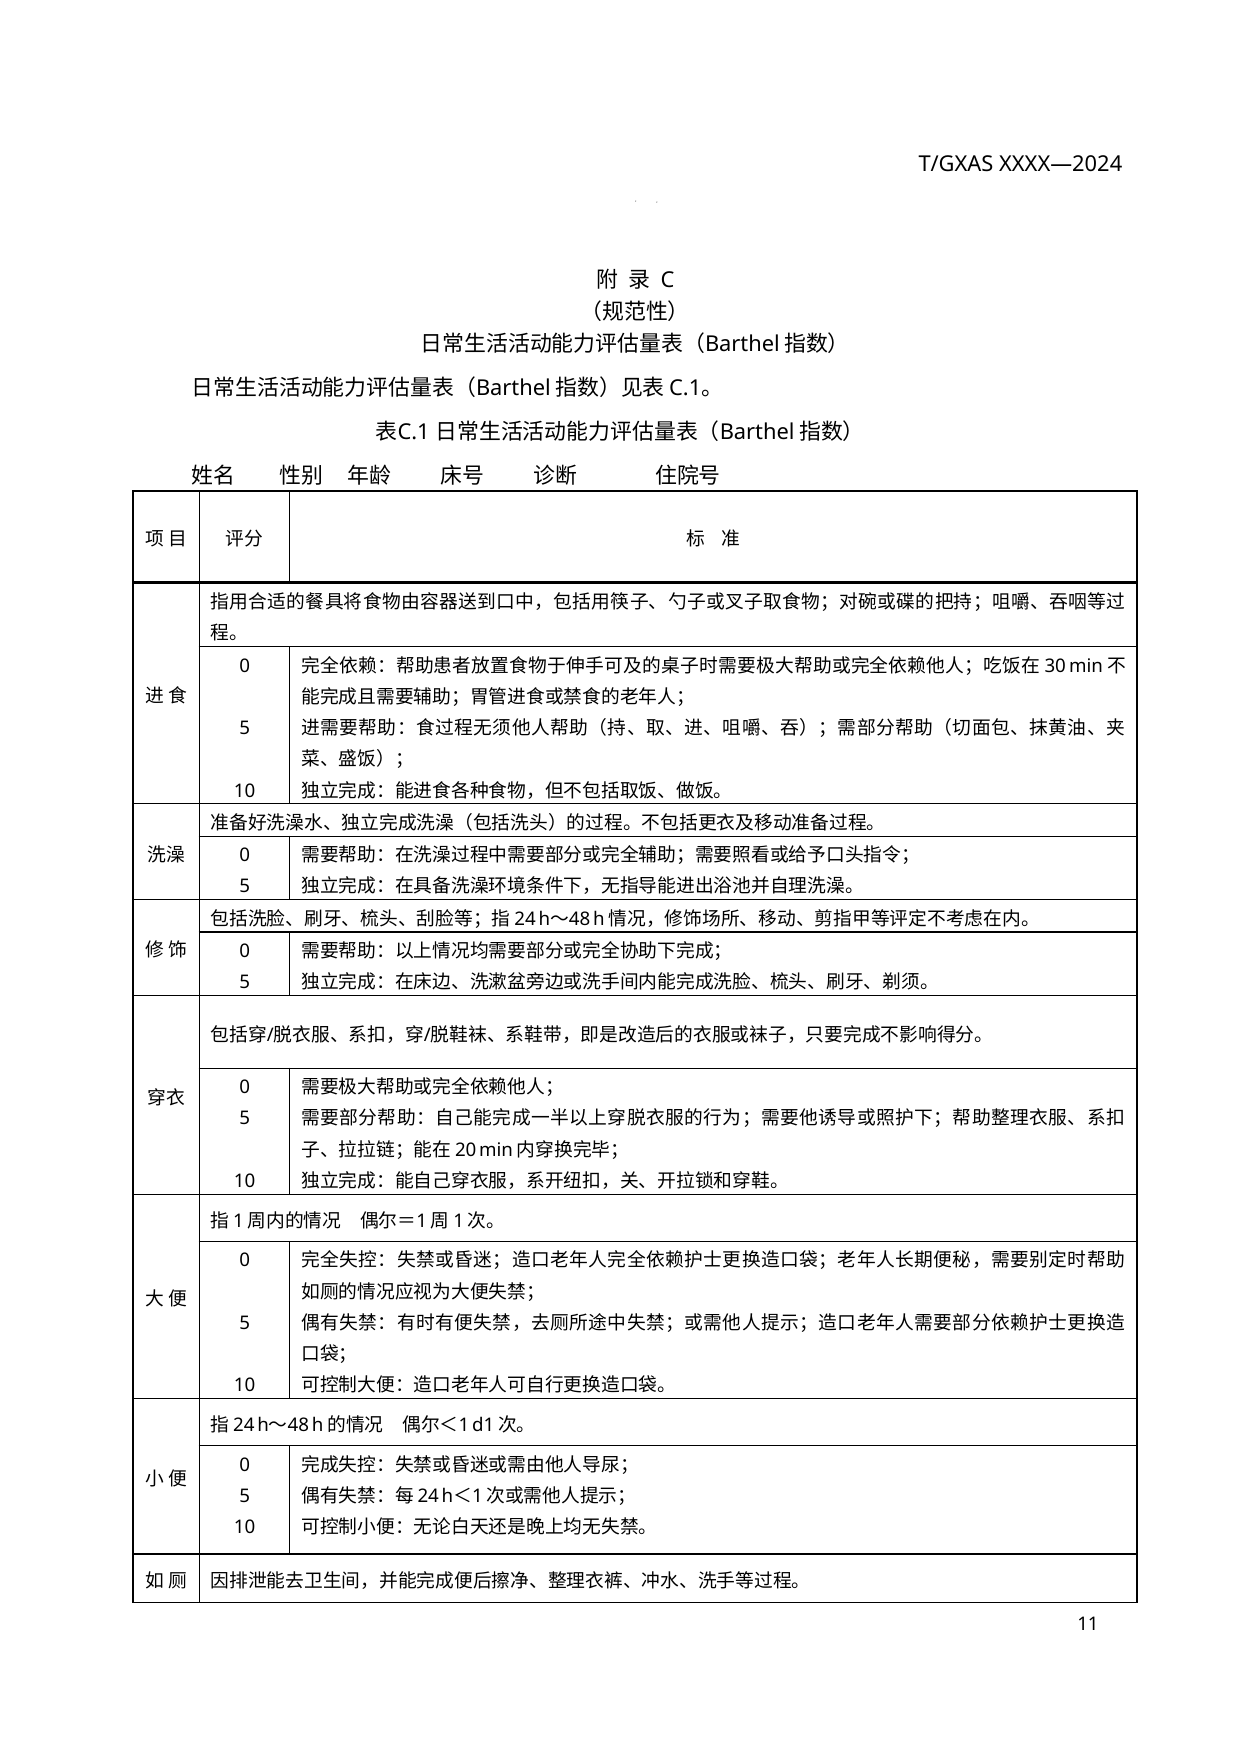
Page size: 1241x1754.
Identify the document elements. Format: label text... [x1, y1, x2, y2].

table_cell 0 5 [200, 837, 289, 899]
table_cell 准备好洗澡水、独立完成洗澡（包括洗头）的过程。不包括更衣及移动准备过程。 [200, 804, 1136, 836]
table_cell 需要帮助：在洗澡过程中需要部分或完全辅助；需要照看或给予口头指令； 独立完成：在具备洗澡环境条件下，无指导能进出浴池并自理洗澡。 [290, 837, 1136, 899]
table_cell 进 食 [134, 584, 199, 803]
table_cell 如 厕 [134, 1555, 199, 1602]
table_cell 因排泄能去卫生间，并能完成便后擦净、整理衣裤、冲水、洗手等过程。 [200, 1555, 1136, 1602]
table_header 评分 [200, 492, 289, 581]
text （规范性） 日常生活活动能力评估量表（Barthel指数） [148, 262, 1122, 357]
table_header 项 目 [134, 492, 199, 581]
table_cell 大 便 [134, 1195, 199, 1398]
table_cell 包括穿/脱衣服、系扣，穿/脱鞋袜、系鞋带，即是改造后的衣服或袜子，只要完成不影响得分。 [200, 996, 1136, 1067]
table_cell 0 5 10 [200, 1069, 289, 1193]
table_cell 完全依赖：帮助患者放置食物于伸手可及的桌子时需要极大帮助或完全依赖他人；吃饭在30 min不能完成且需要辅助；胃管进食或禁食的老年人； 进需要帮助：食过程无须他人帮助（持、取、进、咀嚼、吞）；需部分帮助（切面包、抹黄油、夹菜、盛饭）； 独立完成：能进食各种食物，但不包括取饭、做饭。 [290, 647, 1136, 803]
table_cell 包括洗脸、刷牙、梳头、刮脸等；指24 h～48 h情况，修饰场所、移动、剪指甲等评定不考虑在内。 [200, 900, 1136, 931]
table_cell 洗澡 [134, 804, 199, 899]
text 日常生活活动能力评估量表（Barthel指数） [148, 414, 1122, 446]
table_cell 指用合适的餐具将食物由容器送到口中，包括用筷子、勺子或叉子取食物；对碗或碟的把持；咀嚼、吞咽等过程。 [200, 584, 1136, 646]
table_cell 0 5 10 [200, 1446, 289, 1553]
table_cell 需要极大帮助或完全依赖他人； 需要部分帮助：自己能完成一半以上穿脱衣服的行为；需要他诱导或照护下；帮助整理衣服、系扣子、拉拉链；能在20 min内穿换完毕； 独立完成：能自己穿衣服，系开纽扣，关、开拉锁和穿鞋。 [290, 1069, 1136, 1193]
table_cell 小 便 [134, 1399, 199, 1553]
table_header 标 准 [290, 492, 1136, 581]
table_cell 0 5 [200, 933, 289, 995]
table_cell 0 5 10 [200, 647, 289, 803]
table_cell 修 饰 [134, 900, 199, 995]
table_cell 0 5 10 [200, 1242, 289, 1398]
text 姓名 性别 年龄 床号 诊断 住院号 [148, 458, 1122, 490]
table_cell 指1周内的情况 偶尔＝1周1次。 [200, 1195, 1136, 1241]
table_cell 需要帮助：以上情况均需要部分或完全协助下完成； 独立完成：在床边、洗漱盆旁边或洗手间内能完成洗脸、梳头、刷牙、剃须。 [290, 933, 1136, 995]
table_cell 完全失控：失禁或昏迷；造口老年人完全依赖护士更换造口袋；老年人长期便秘，需要别定时帮助如厕的情况应视为大便失禁； 偶有失禁：有时有便失禁，去厕所途中失禁；或需他人提示；造口老年人需要部分依赖护士更换造口袋； 可控制大便：造口老年人可自行更换造口袋。 [290, 1242, 1136, 1398]
text 日常生活活动能力评估量表（Barthel指数）见表C.1。 [148, 370, 1122, 402]
table_cell 完成失控：失禁或昏迷或需由他人导尿； 偶有失禁：每24 h＜1次或需他人提示； 可控制小便：无论白天还是晚上均无失禁。 [290, 1446, 1136, 1553]
table_cell 指24 h～48 h的情况 偶尔＜1 d1次。 [200, 1399, 1136, 1445]
table_cell 穿衣 [134, 996, 199, 1193]
